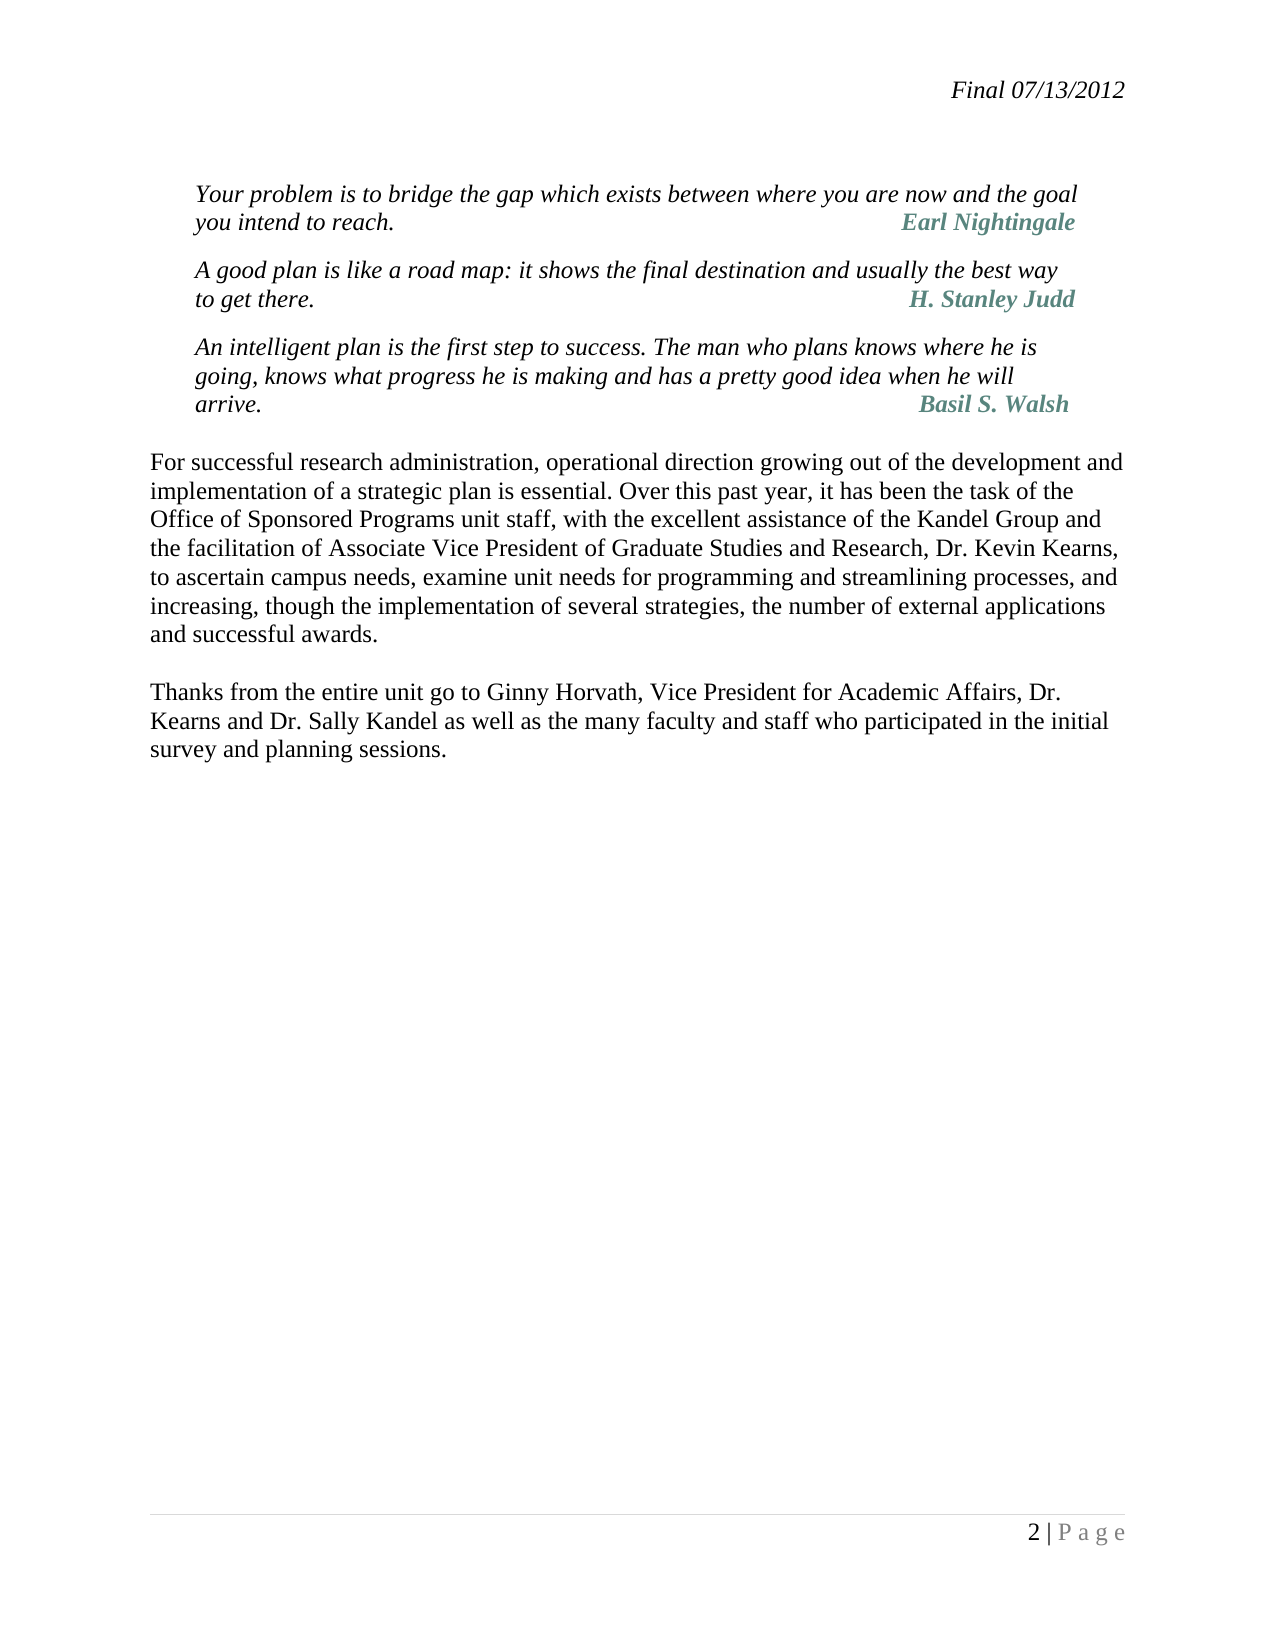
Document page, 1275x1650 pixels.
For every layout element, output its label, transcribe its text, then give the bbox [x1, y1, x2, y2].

text For successful research administration, operational direction growing out of the development and implementation of a strategic plan is essential. Over this past year, it has been the task of the Office of Sponsored Programs unit staff, with the excellent assistance of the Kandel Group and the facilitation of Associate Vice President of Graduate Studies and Research, Dr. Kevin Kearns, to ascertain campus needs, examine unit needs for programming and streamlining processes, and increasing, though the implementation of several strategies, the number of external applications and successful awards. [150, 447, 1125, 648]
text Thanks from the entire unit go to Ginny Horvath, Vice President for Academic Affairs, Dr. Kearns and Dr. Sally Kandel as well as the many faculty and staff who participated in the initial survey and planning sessions. [150, 677, 1125, 763]
text A good plan is like a road map: it shows the final destination and usually the best way to get there. H. Stanley Judd [195, 255, 1080, 313]
text An intelligent plan is the first step to success. The man who plans knows where he is going, knows what progress he is making and has a pretty good idea when he will arrive. Basil S. Walsh [195, 332, 1080, 418]
text Your problem is to bridge the gap which exists between where you are now and the goal you intend to reach. Earl Nightingale [195, 179, 1080, 236]
